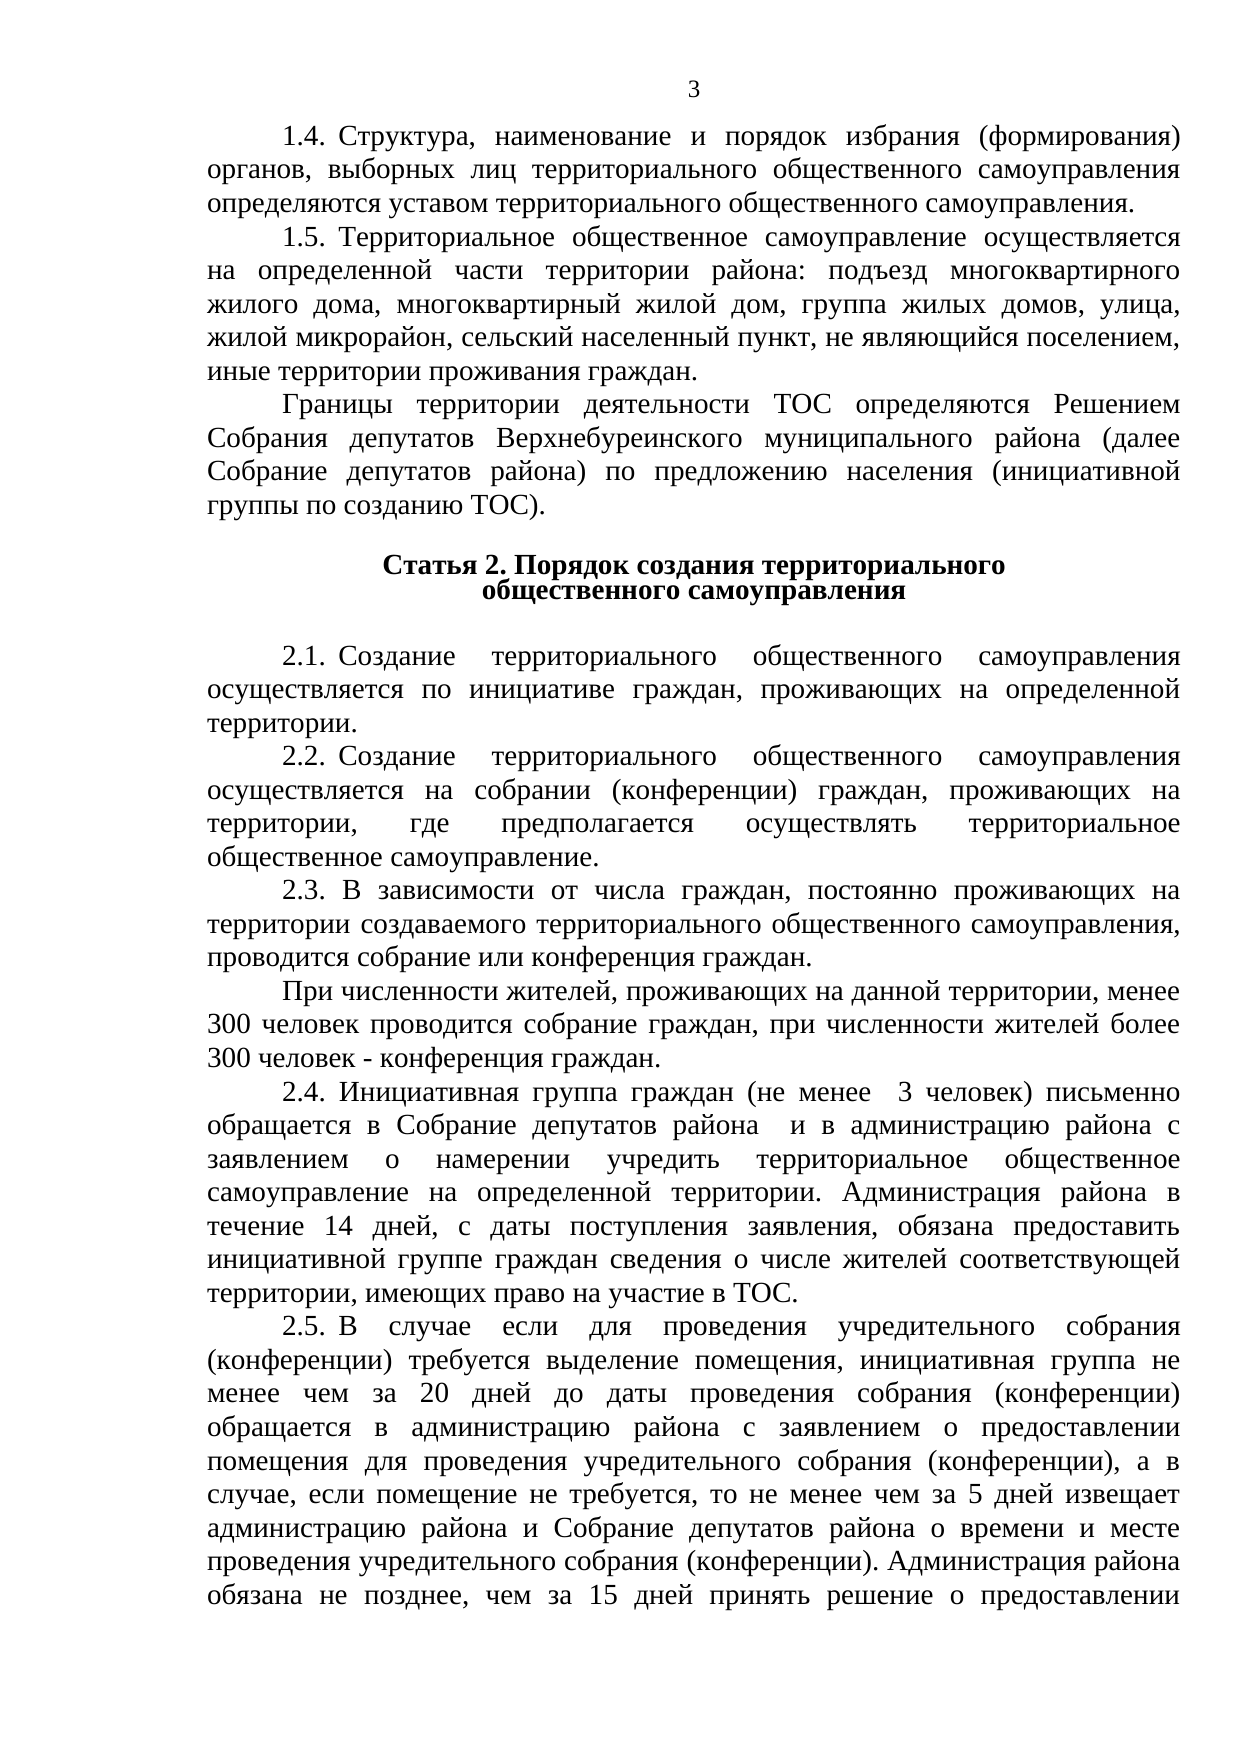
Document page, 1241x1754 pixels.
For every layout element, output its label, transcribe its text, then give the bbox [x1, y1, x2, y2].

text 1.4. Структура, наименование и порядок избрания (формирования) органов, выборных лиц территориального общественного самоуправления определяются уставом территориального общественного самоуправления. [207, 118, 1181, 219]
text Статья 2. Порядок создания территориального [207, 554, 1181, 579]
text При численности жителей, проживающих на данной территории, менее 300 человек проводится собрание граждан, при численности жителей более 300 человек - конференция граждан. [207, 973, 1181, 1074]
text 2.1. Создание территориального общественного самоуправления осуществляется по инициативе граждан, проживающих на определенной территории. [207, 638, 1181, 738]
text 1.5. Территориальное общественное самоуправление осуществляется на определенной части территории района: подъезд многоквартирного жилого дома, многоквартирный жилой дом, группа жилых домов, улица, жилой микрорайон, сельский населенный пункт, не являющийся поселением, иные территории проживания граждан. [207, 219, 1181, 386]
text общественного самоуправления [207, 579, 1181, 604]
text 2.4. Инициативная группа граждан (не менее 3 человек) письменно обращается в Собрание депутатов района и в администрацию района с заявлением о намерении учредить территориальное общественное самоуправление на определенной территории. Администрация района в течение 14 дней, с даты поступления заявления, обязана предоставить инициативной группе граждан сведения о числе жителей соответствующей территории, имеющих право на участие в ТОС. [207, 1074, 1181, 1308]
text Границы территории деятельности ТОС определяются Решением Собрания депутатов Верхнебуреинского муниципального района (далее Собрание депутатов района) по предложению населения (инициативной группы по созданию ТОС). [207, 386, 1181, 521]
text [207, 1308, 1181, 1610]
text 2.2. Создание территориального общественного самоуправления осуществляется на собрании (конференции) граждан, проживающих на территории, где предполагается осуществлять территориальное общественное самоуправление. [207, 738, 1181, 872]
text 2.3. В зависимости от числа граждан, постоянно проживающих на территории создаваемого территориального общественного самоуправления, проводится собрание или конференция граждан. [207, 872, 1181, 973]
